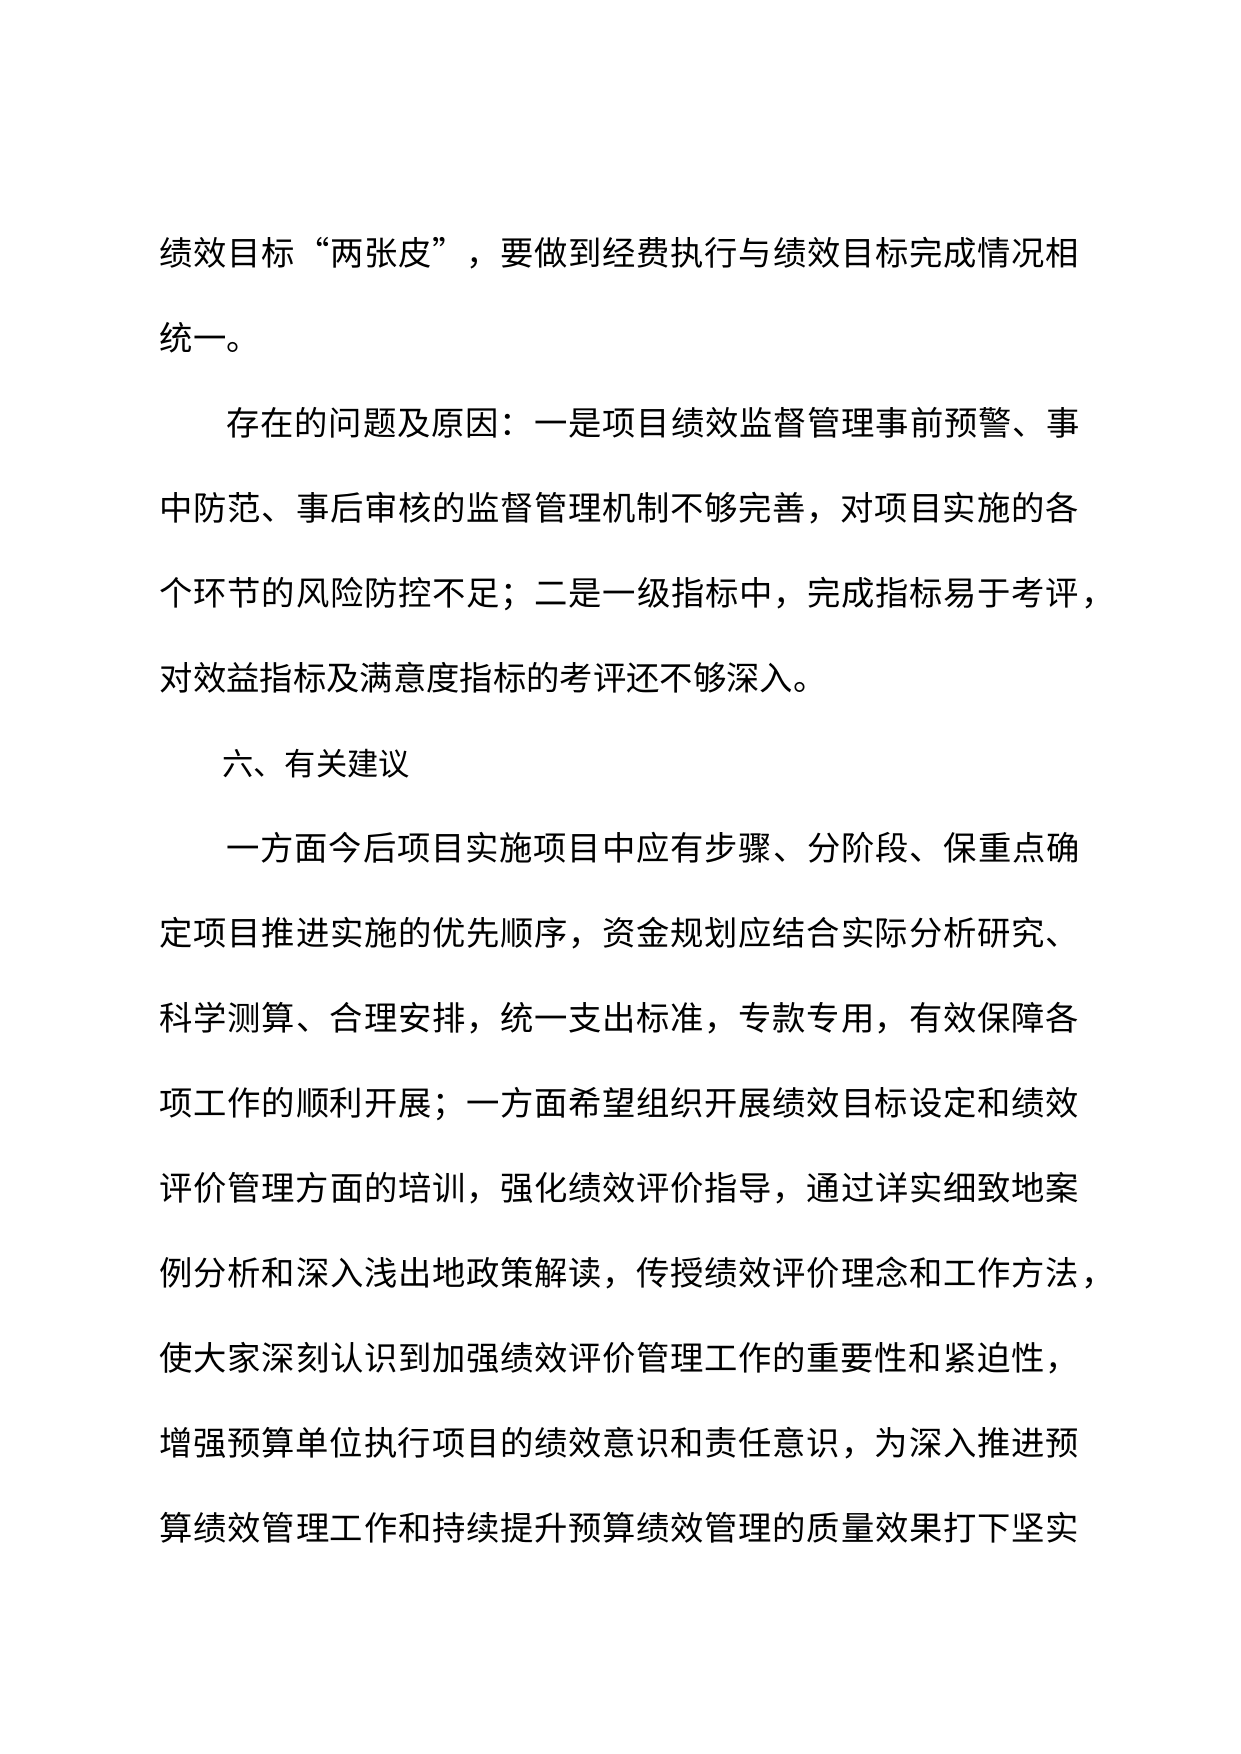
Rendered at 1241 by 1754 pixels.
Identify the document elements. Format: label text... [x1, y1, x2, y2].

list 有关建议 [159, 719, 1081, 804]
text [159, 804, 1081, 1569]
text 存在的问题及原因：一是项目绩效监督管理事前预警、事中防范、事后审核的监督管理机制不够完善，对项目实施的各个环节的风险防控不足；二是一级指标中，完成指标易于考评，对效益指标及满意度指标的考评还不够深入。 [159, 379, 1081, 719]
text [159, 209, 1081, 379]
